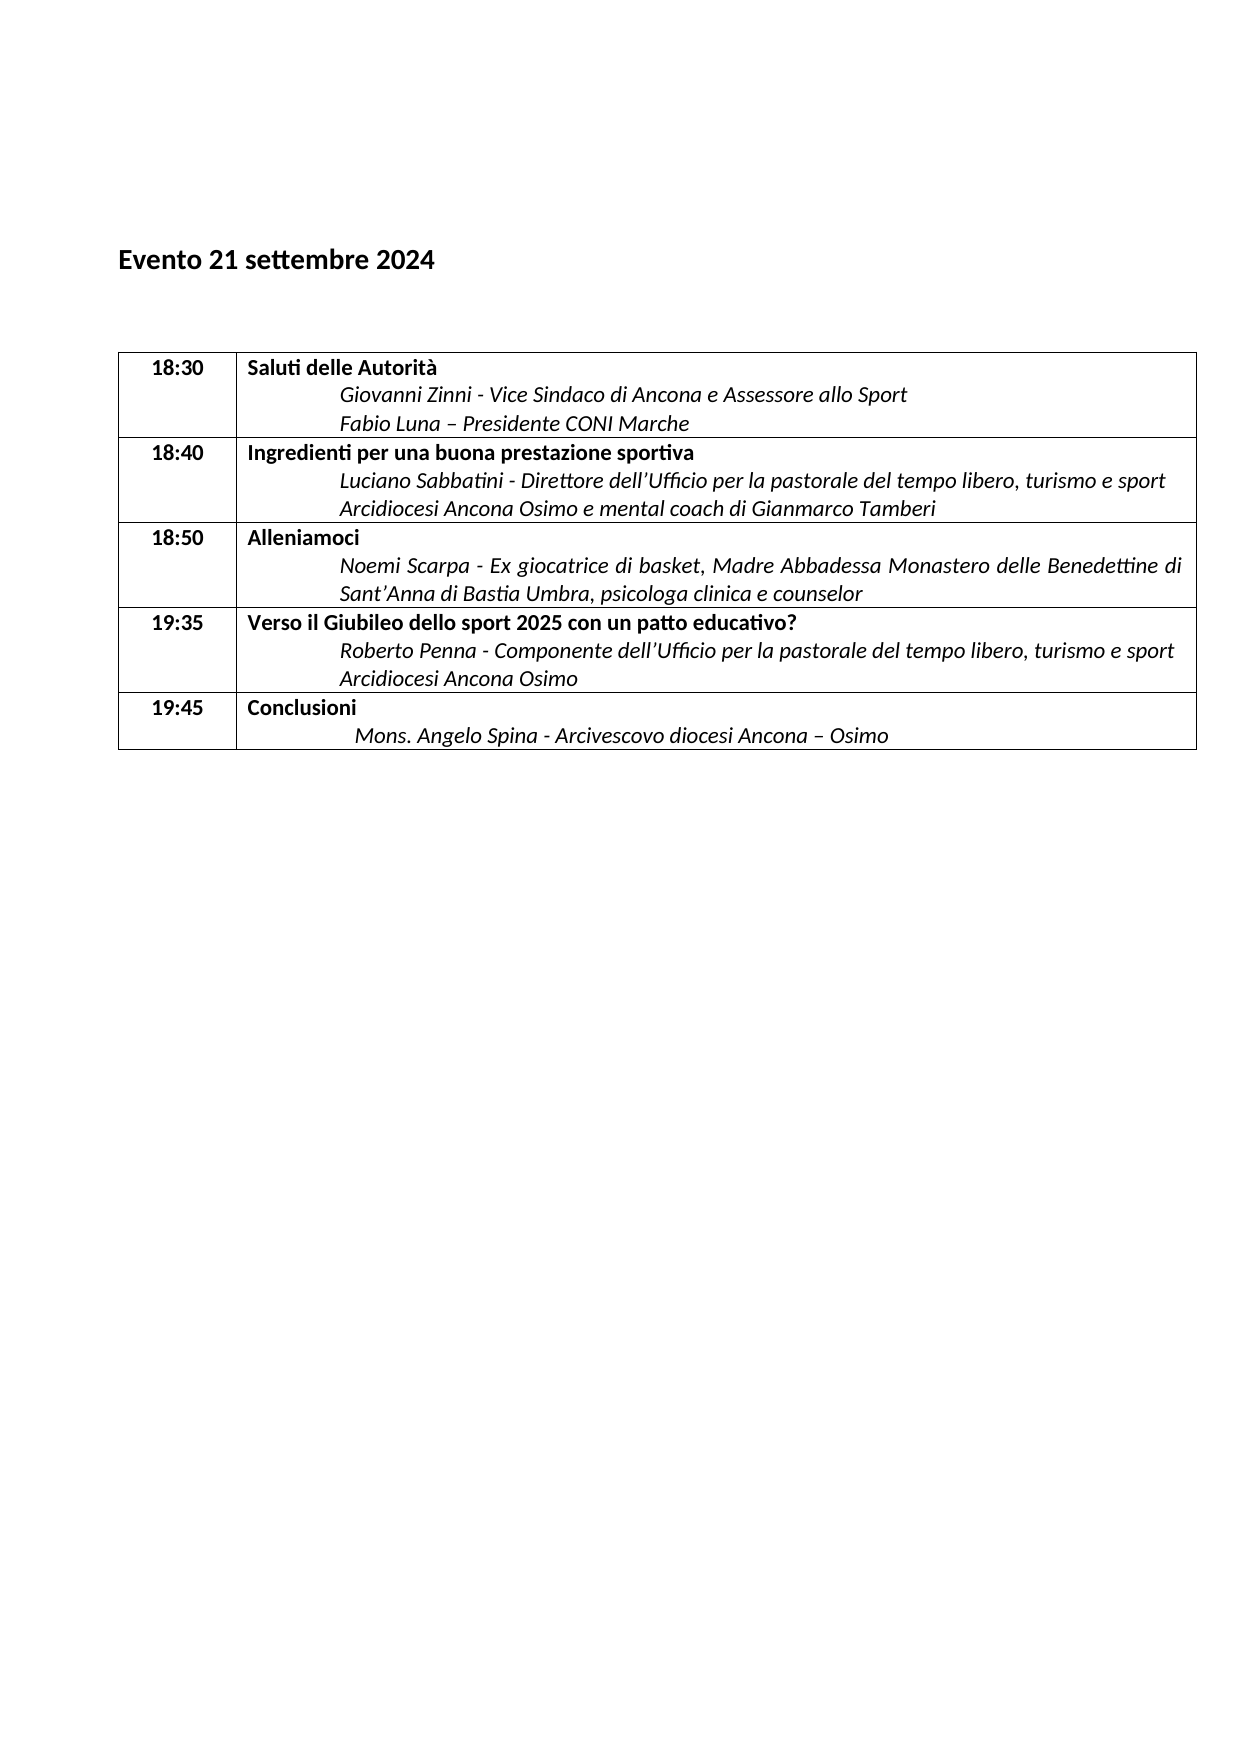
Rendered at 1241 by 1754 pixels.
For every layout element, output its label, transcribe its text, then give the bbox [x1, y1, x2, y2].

table_cell Conclusioni Mons. Angelo Spina - Arcivescovo diocesi Ancona – Osimo [237, 693, 1196, 749]
table_cell Verso il Giubileo dello sport 2025 con un patto educativo? Roberto Penna - Componente dell’Ufficio per la pastorale del tempo libero, turismo e sport Arcidiocesi Ancona Osimo [237, 608, 1196, 692]
table_header Saluti delle Autorità Giovanni Zinni - Vice Sindaco di Ancona e Assessore allo Sport Fabio Luna – Presidente CONI Marche [237, 353, 1196, 437]
table_cell 18:40 [119, 438, 236, 522]
text Evento 21 settembre 2024 [118, 241, 1122, 277]
table_cell 19:45 [119, 693, 236, 749]
table_cell Alleniamoci Noemi Scarpa - Ex giocatrice di basket, Madre Abbadessa Monastero delle Benedettine di Sant’Anna di Bastia Umbra, psicologa clinica e counselor [237, 523, 1196, 607]
table_cell 19:35 [119, 608, 236, 692]
table_header 18:30 [119, 353, 236, 437]
table_cell 18:50 [119, 523, 236, 607]
table_cell Ingredienti per una buona prestazione sportiva Luciano Sabbatini - Direttore dell’Ufficio per la pastorale del tempo libero, turismo e sport Arcidiocesi Ancona Osimo e mental coach di Gianmarco Tamberi [237, 438, 1196, 522]
